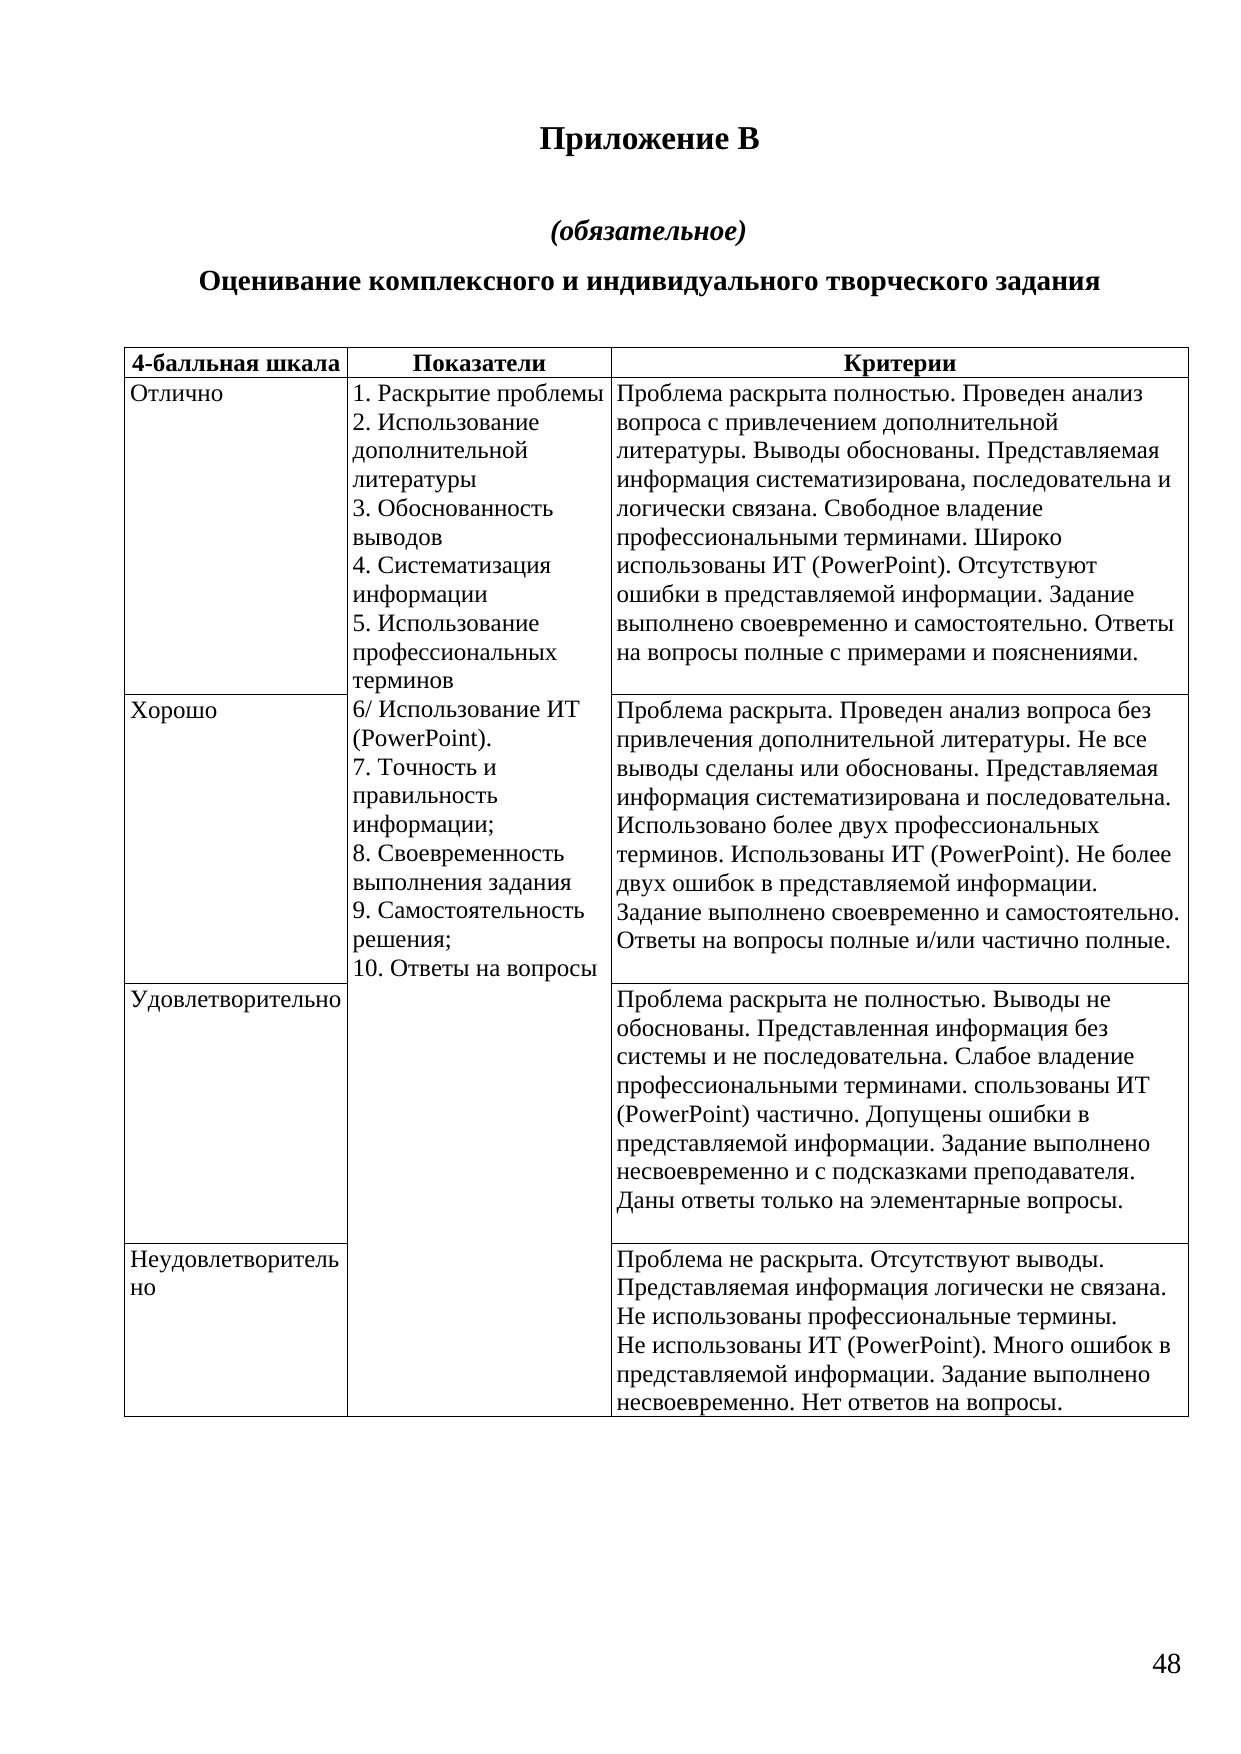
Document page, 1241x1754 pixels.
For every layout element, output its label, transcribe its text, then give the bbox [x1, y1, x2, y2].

table_cell Проблема раскрыта. Проведен анализ вопроса без привлечения дополнительной литературы. Не все выводы сделаны или обоснованы. Представляемая информация систематизирована и последовательна. Использовано более двух профессиональных терминов. Использованы ИТ (PowerPoint). Не более двух ошибок в представляемой информации. Задание выполнено своевременно и самостоятельно. Ответы на вопросы полные и/или частично полные. [612, 695, 1188, 983]
text Приложение В [118, 118, 1181, 156]
table_cell Хорошо [125, 695, 347, 983]
table_header Критерии [612, 348, 1188, 377]
table_header 4-балльная шкала [125, 348, 347, 377]
table_cell 1. Раскрытие проблемы 2. Использование дополнительной литературы 3. Обоснованность выводов 4. Систематизация информации 5. Использование профессиональных терминов 6/ Использование ИТ (PowerPoint). 7. Точность и правильность информации; 8. Своевременность выполнения задания 9. Самостоятельность решения; 10. Ответы на вопросы [348, 378, 611, 1416]
table_cell Отлично [125, 378, 347, 694]
table_cell Проблема не раскрыта. Отсутствуют выводы. Представляемая информация логически не связана. Не использованы профессиональные термины. Не использованы ИТ (PowerPoint). Много ошибок в представляемой информации. Задание выполнено несвоевременно. Нет ответов на вопросы. [612, 1244, 1188, 1416]
table_cell Проблема раскрыта не полностью. Выводы не обоснованы. Представленная информация без системы и не последовательна. Слабое владение профессиональными терминами. спользованы ИТ (PowerPoint) частично. Допущены ошибки в представляемой информации. Задание выполнено несвоевременно и с подсказками преподавателя. Даны ответы только на элементарные вопросы. [612, 984, 1188, 1243]
table_header Показатели [348, 348, 611, 377]
text Оценивание комплексного и индивидуального творческого задания [118, 263, 1181, 297]
text (обязательное) [118, 213, 1181, 247]
table_cell Проблема раскрыта полностью. Проведен анализ вопроса с привлечением дополнительной литературы. Выводы обоснованы. Представляемая информация систематизирована, последовательна и логически связана. Свободное владение профессиональными терминами. Широко использованы ИТ (PowerPoint). Отсутствуют ошибки в представляемой информации. Задание выполнено своевременно и самостоятельно. Ответы на вопросы полные с примерами и пояснениями. [612, 378, 1188, 694]
table_cell Неудовлетворительно [125, 1244, 347, 1416]
table_cell Удовлетворительно [125, 984, 347, 1243]
